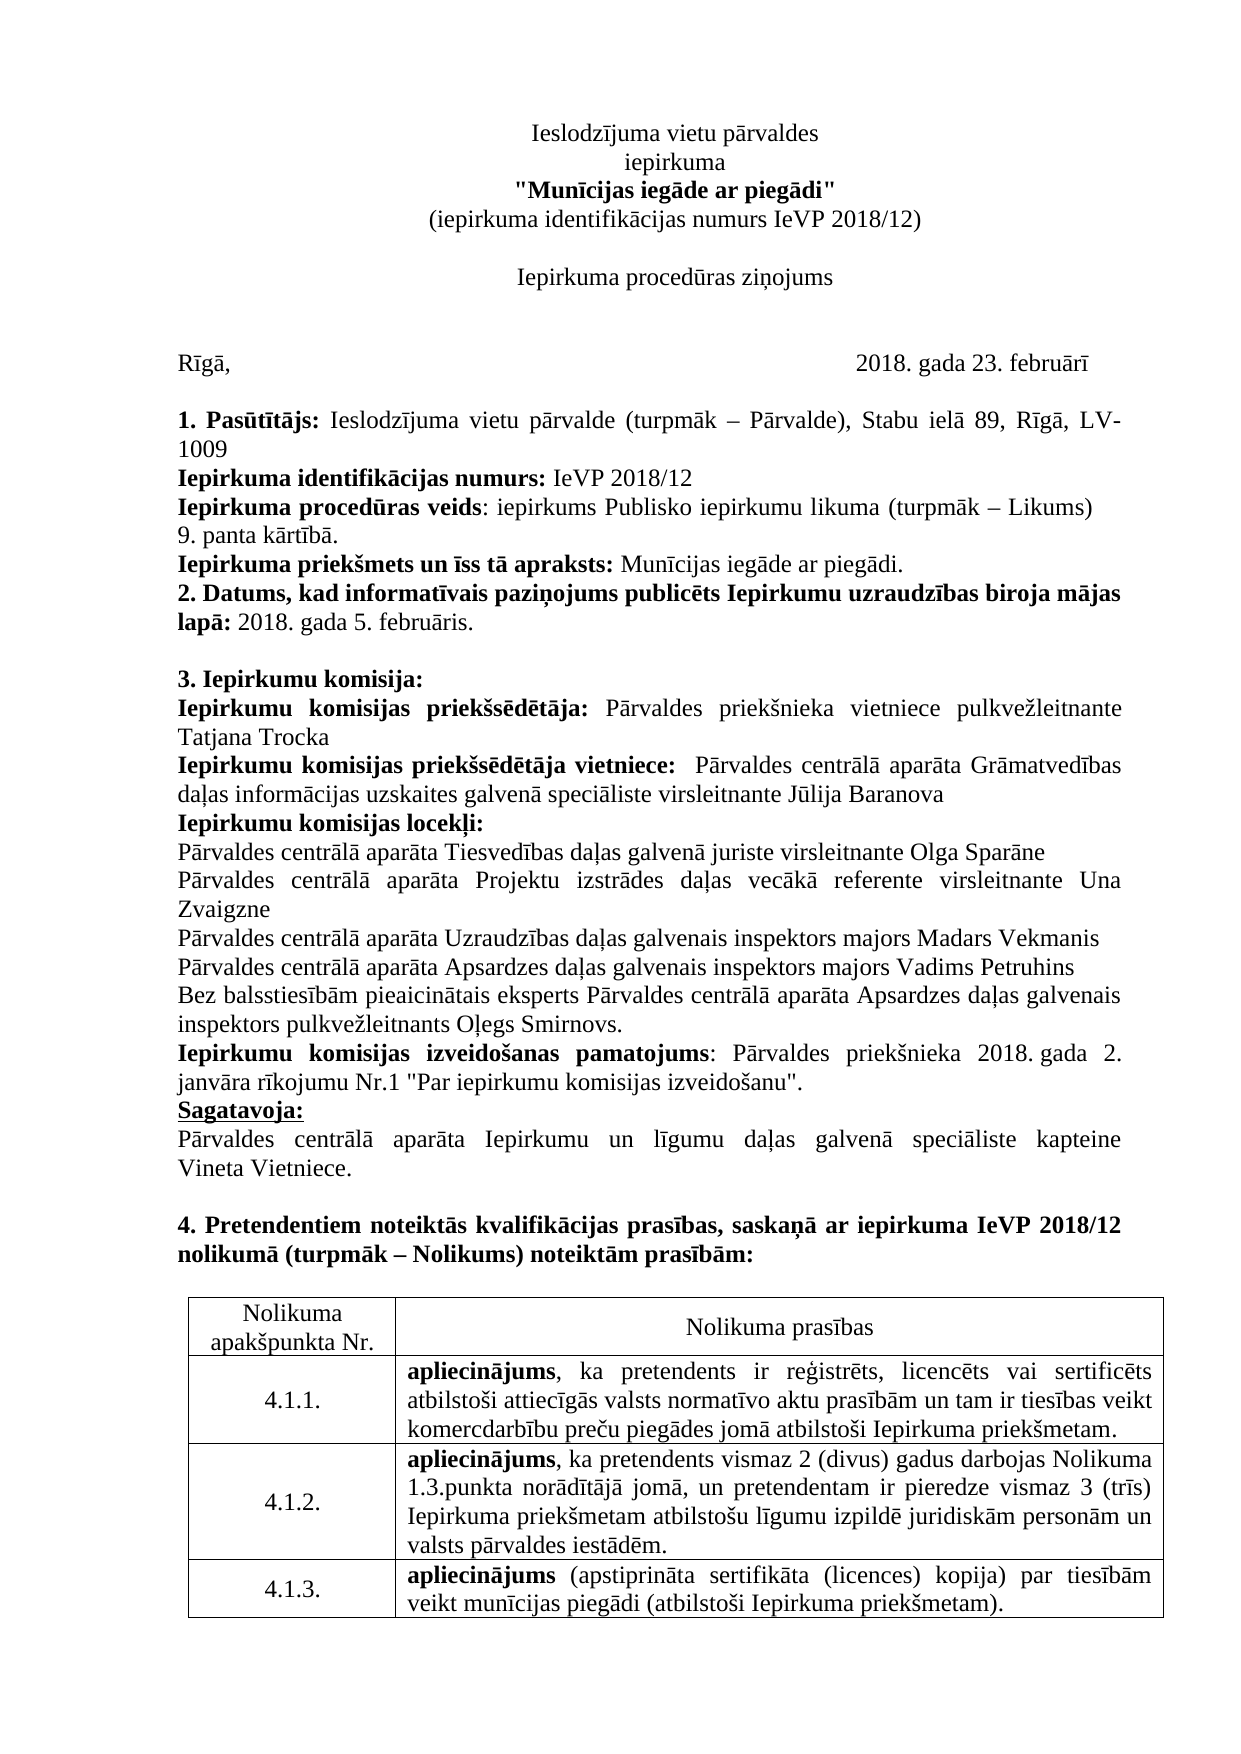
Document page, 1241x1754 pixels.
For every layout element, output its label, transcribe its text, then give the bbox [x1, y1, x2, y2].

text iepirkuma [177, 147, 1172, 176]
table_cell apliecinājums (apstiprināta sertifikāta (licences) kopija) par tiesībām veikt munīcijas piegādi (atbilstoši Iepirkuma priekšmetam). [396, 1560, 1163, 1617]
text Pārvaldes centrālā aparāta Iepirkumu un līgumu daļas galvenā speciāliste kapteine Vineta Vietniece. [177, 1124, 1122, 1182]
text Pārvaldes centrālā aparāta Projektu izstrādes daļas vecākā referente virsleitnante Una Zvaigzne [177, 866, 1122, 923]
table_cell 4.1.1. [189, 1356, 395, 1443]
text Iepirkuma procedūras veids: iepirkums Publisko iepirkumu likuma (turpmāk – Likums) 9. panta kārtībā. [177, 492, 1093, 549]
text 2. Datums, kad informatīvais paziņojums publicēts Iepirkumu uzraudzības biroja mājas lapā: 2018. gada 5. februāris. [177, 578, 1122, 636]
text 3. Iepirkumu komisija: [177, 664, 1172, 693]
text 1. Pasūtītājs: Ieslodzījuma vietu pārvalde (turpmāk – Pārvalde), Stabu ielā 89, Rīgā, LV-1009 [177, 406, 1122, 463]
text Pārvaldes centrālā aparāta Apsardzes daļas galvenais inspektors majors Vadims Petruhins [177, 952, 1172, 981]
text (iepirkuma identifikācijas numurs IeVP 2018/12) [177, 204, 1172, 233]
table_cell apliecinājums, ka pretendents vismaz 2 (divus) gadus darbojas Nolikuma 1.3.punkta norādītājā jomā, un pretendentam ir pieredze vismaz 3 (trīs) Iepirkuma priekšmetam atbilstošu līgumu izpildē juridiskām personām un valsts pārvaldes iestādēm. [396, 1444, 1163, 1559]
table_header Nolikuma apakšpunkta Nr. [189, 1298, 395, 1355]
text "Munīcijas iegāde ar piegādi" [177, 176, 1172, 204]
text Pārvaldes centrālā aparāta Uzraudzības daļas galvenais inspektors majors Madars Vekmanis [177, 923, 1172, 952]
text Iepirkumu komisijas izveidošanas pamatojums: Pārvaldes priekšnieka 2018. gada 2. janvāra rīkojumu Nr.1 "Par iepirkumu komisijas izveidošanu". [177, 1038, 1122, 1096]
text Iepirkuma identifikācijas numurs: IeVP 2018/12 [177, 463, 1172, 492]
text Ieslodzījuma vietu pārvaldes [177, 118, 1172, 147]
table_header Nolikuma prasības [396, 1298, 1163, 1355]
text Bez balsstiesībām pieaicinātais eksperts Pārvaldes centrālā aparāta Apsardzes daļas galvenais inspektors pulkvežleitnants Oļegs Smirnovs. [177, 981, 1122, 1038]
text 4. Pretendentiem noteiktās kvalifikācijas prasības, saskaņā ar iepirkuma IeVP 2018/12 nolikumā (turpmāk – Nolikums) noteiktām prasībām: [177, 1211, 1122, 1268]
table_cell apliecinājums, ka pretendents ir reģistrēts, licencēts vai sertificēts atbilstoši attiecīgās valsts normatīvo aktu prasībām un tam ir tiesības veikt komercdarbību preču piegādes jomā atbilstoši Iepirkuma priekšmetam. [396, 1356, 1163, 1443]
text Iepirkuma procedūras ziņojums [177, 262, 1172, 291]
text Iepirkumu komisijas priekšsēdētāja vietniece: Pārvaldes centrālā aparāta Grāmatvedības daļas informācijas uzskaites galvenā speciāliste virsleitnante Jūlija Baranova [177, 751, 1122, 808]
text Pārvaldes centrālā aparāta Tiesvedības daļas galvenā juriste virsleitnante Olga Sparāne [177, 837, 1172, 866]
table_cell 4.1.2. [189, 1444, 395, 1559]
text Sagatavoja: [177, 1096, 1088, 1124]
text Iepirkuma priekšmets un īss tā apraksts: Munīcijas iegāde ar piegādi. [177, 549, 1122, 578]
text Rīgā, 2018. gada 23. februārī [177, 348, 1172, 377]
text Iepirkumu komisijas priekšsēdētāja: Pārvaldes priekšnieka vietniece pulkvežleitnante Tatjana Trocka [177, 693, 1122, 751]
table_cell 4.1.3. [189, 1560, 395, 1617]
text Iepirkumu komisijas locekļi: [177, 808, 1093, 837]
